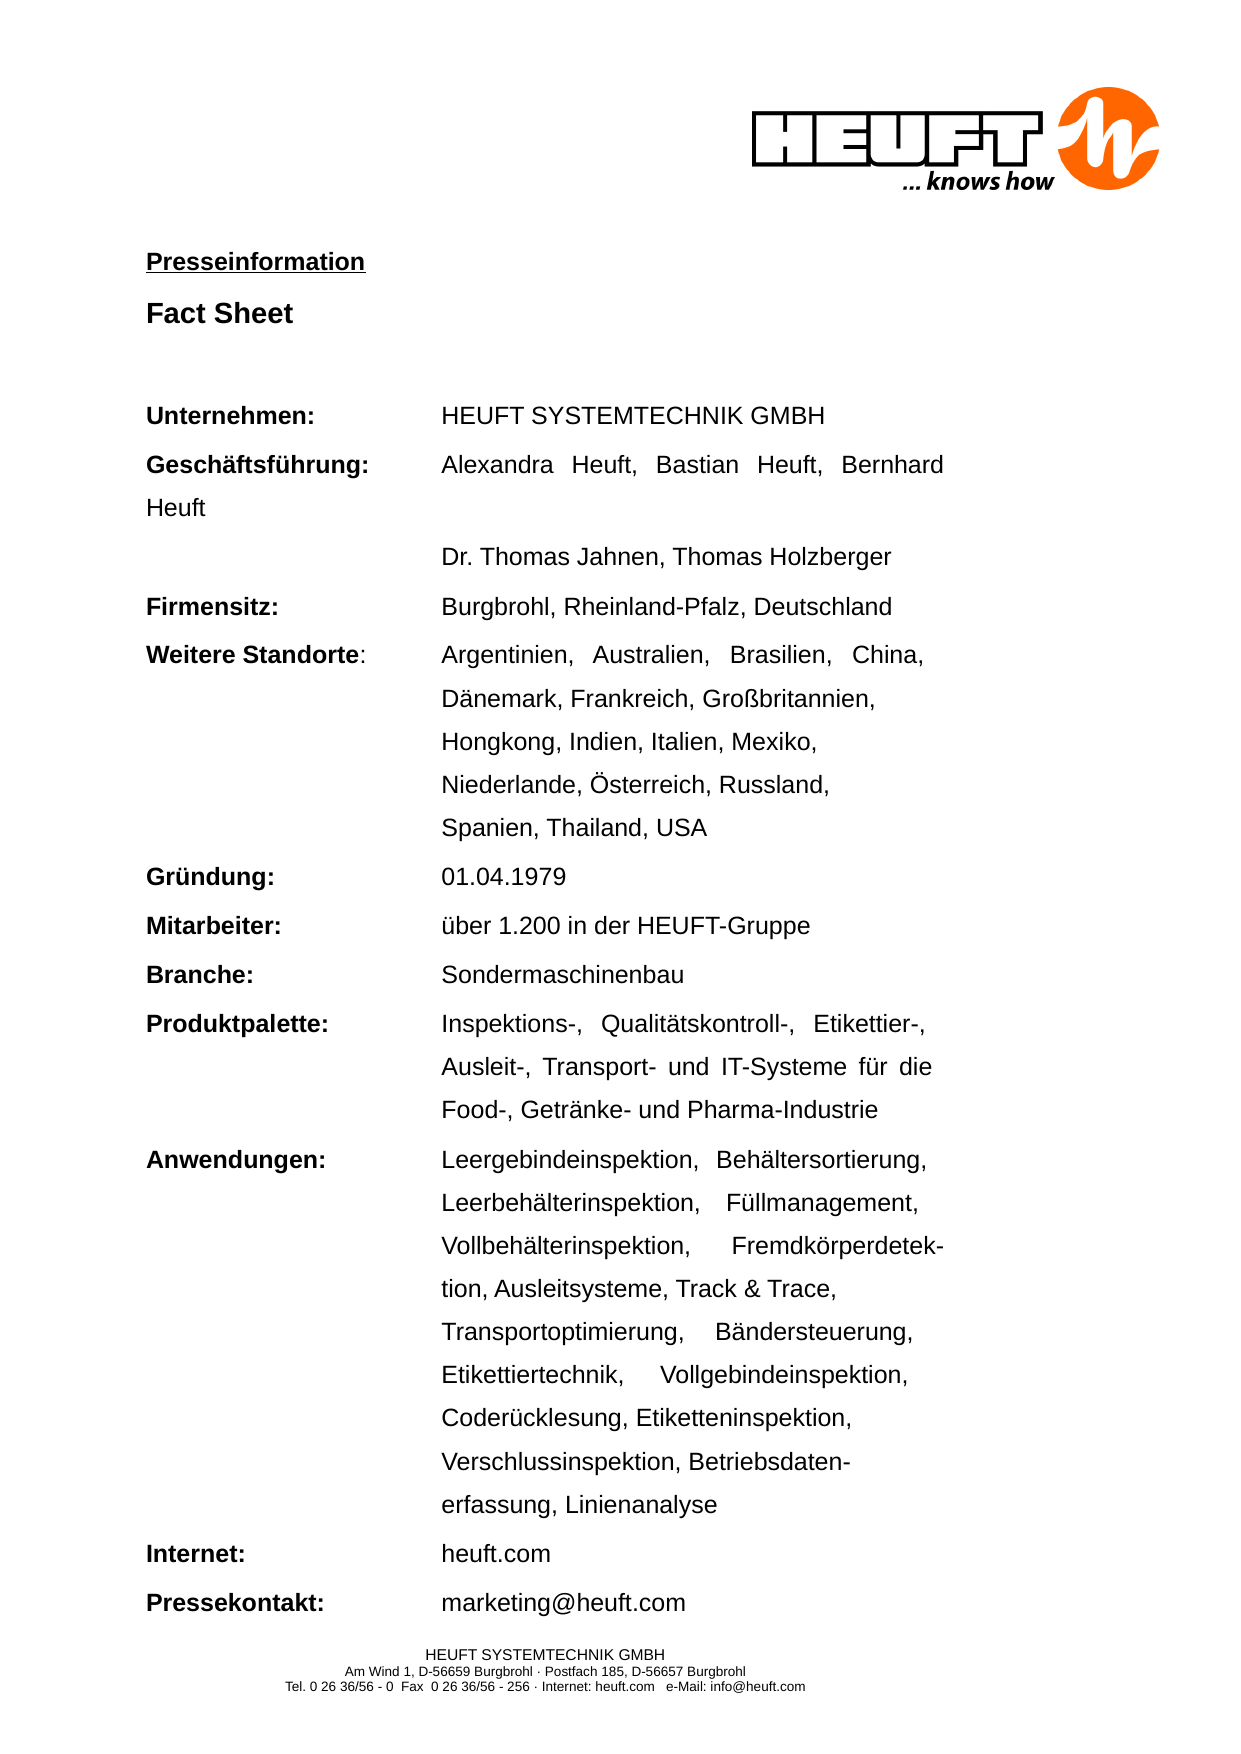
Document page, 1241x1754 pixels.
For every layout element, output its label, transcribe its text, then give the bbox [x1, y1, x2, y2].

text Pressekontakt: marketing@heuft.com [146, 1588, 944, 1616]
text Branche: Sondermaschinenbau [146, 960, 944, 989]
text Fact Sheet [146, 296, 944, 329]
text Mitarbeiter: über 1.200 in der HEUFT-Gruppe [146, 911, 944, 940]
text Gründung: 01.04.1979 [146, 862, 944, 891]
text Presseinformation [146, 247, 944, 276]
text Produktpalette: Inspektions-, Qualitätskontroll-, Etikettier-, Ausleit-, Transport- und IT-Systeme für die Food-, Getränke- und Pharma-Industrie [146, 1009, 944, 1124]
text Firmensitz: Burgbrohl, Rheinland-Pfalz, Deutschland [146, 591, 944, 620]
text Geschäftsführung: Alexandra Heuft, Bastian Heuft, Bernhard Heuft [146, 450, 944, 522]
picture [118, 75, 1181, 202]
text Weitere Standorte: Argentinien, Australien, Brasilien, China, Dänemark, Frankreich, Großbritannien, Hongkong, Indien, Italien, Mexiko, Niederlande, Österreich, Russland, Spanien, Thailand, USA [146, 641, 944, 842]
text Dr. Thomas Jahnen, Thomas Holzberger [146, 542, 944, 571]
text Anwendungen: Leergebindeinspektion, Behältersortierung, Leerbehälterinspektion, Füllmanagement, Vollbehälterinspektion, Fremdkörperdetek- tion, Ausleitsysteme, Track & Trace, Transportoptimierung, Bändersteuerung, Etikettiertechnik, Vollgebindeinspektion, Coderücklesung, Etiketteninspektion, Verschlussinspektion, Betriebsdaten- erfassung, Linienanalyse [146, 1144, 944, 1518]
text Unternehmen: HEUFT SYSTEMTECHNIK GMBH [146, 401, 944, 430]
text Internet: heuft.com [146, 1539, 944, 1567]
